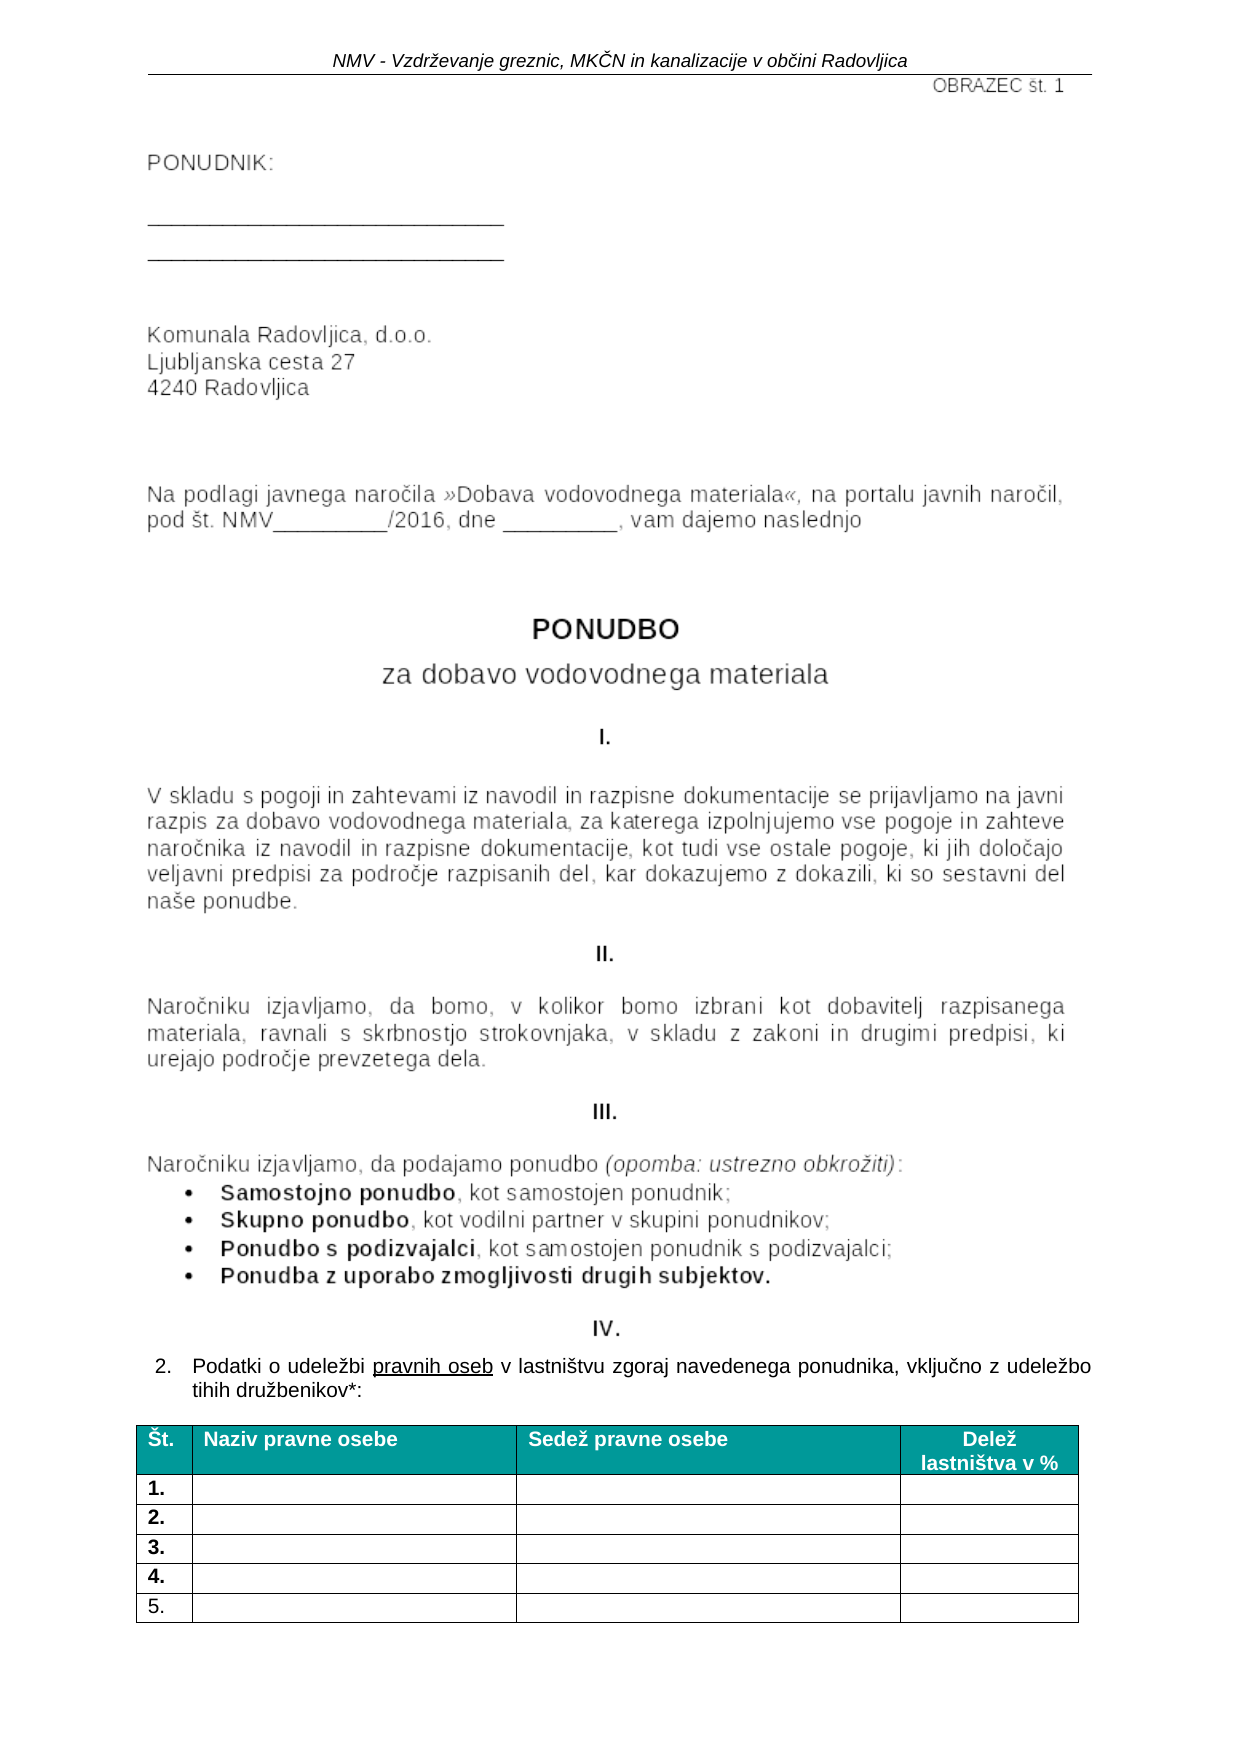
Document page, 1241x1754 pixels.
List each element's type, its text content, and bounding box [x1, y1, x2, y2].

table_header Delež lastništva v % [901, 1426, 1078, 1474]
table_cell [901, 1564, 1078, 1593]
table_cell 2. [137, 1505, 192, 1533]
table_header Št. [137, 1426, 192, 1474]
table_cell [193, 1505, 516, 1533]
table_cell [517, 1564, 900, 1593]
table_cell 1. [137, 1475, 192, 1504]
table_cell 5. [137, 1594, 192, 1622]
table_cell [517, 1535, 900, 1563]
table_header Naziv pravne osebe [193, 1426, 516, 1474]
table_cell [193, 1594, 516, 1622]
table_header Sedež pravne osebe [517, 1426, 900, 1474]
table_cell [193, 1564, 516, 1593]
table_cell [517, 1594, 900, 1622]
table_cell [193, 1475, 516, 1504]
table_cell [517, 1505, 900, 1533]
table_cell [901, 1475, 1078, 1504]
table_cell [901, 1594, 1078, 1622]
table_cell [517, 1475, 900, 1504]
table_cell [901, 1535, 1078, 1563]
table_cell 3. [137, 1535, 192, 1563]
table_cell [193, 1535, 516, 1563]
list Podatki o udeležbi pravnih oseb v lastništvu zgoraj navedenega ponudnika, vključno z udeležbo tihih družbenikov*: [154, 1353, 1092, 1401]
table_cell [901, 1505, 1078, 1533]
table_cell 4. [137, 1564, 192, 1593]
